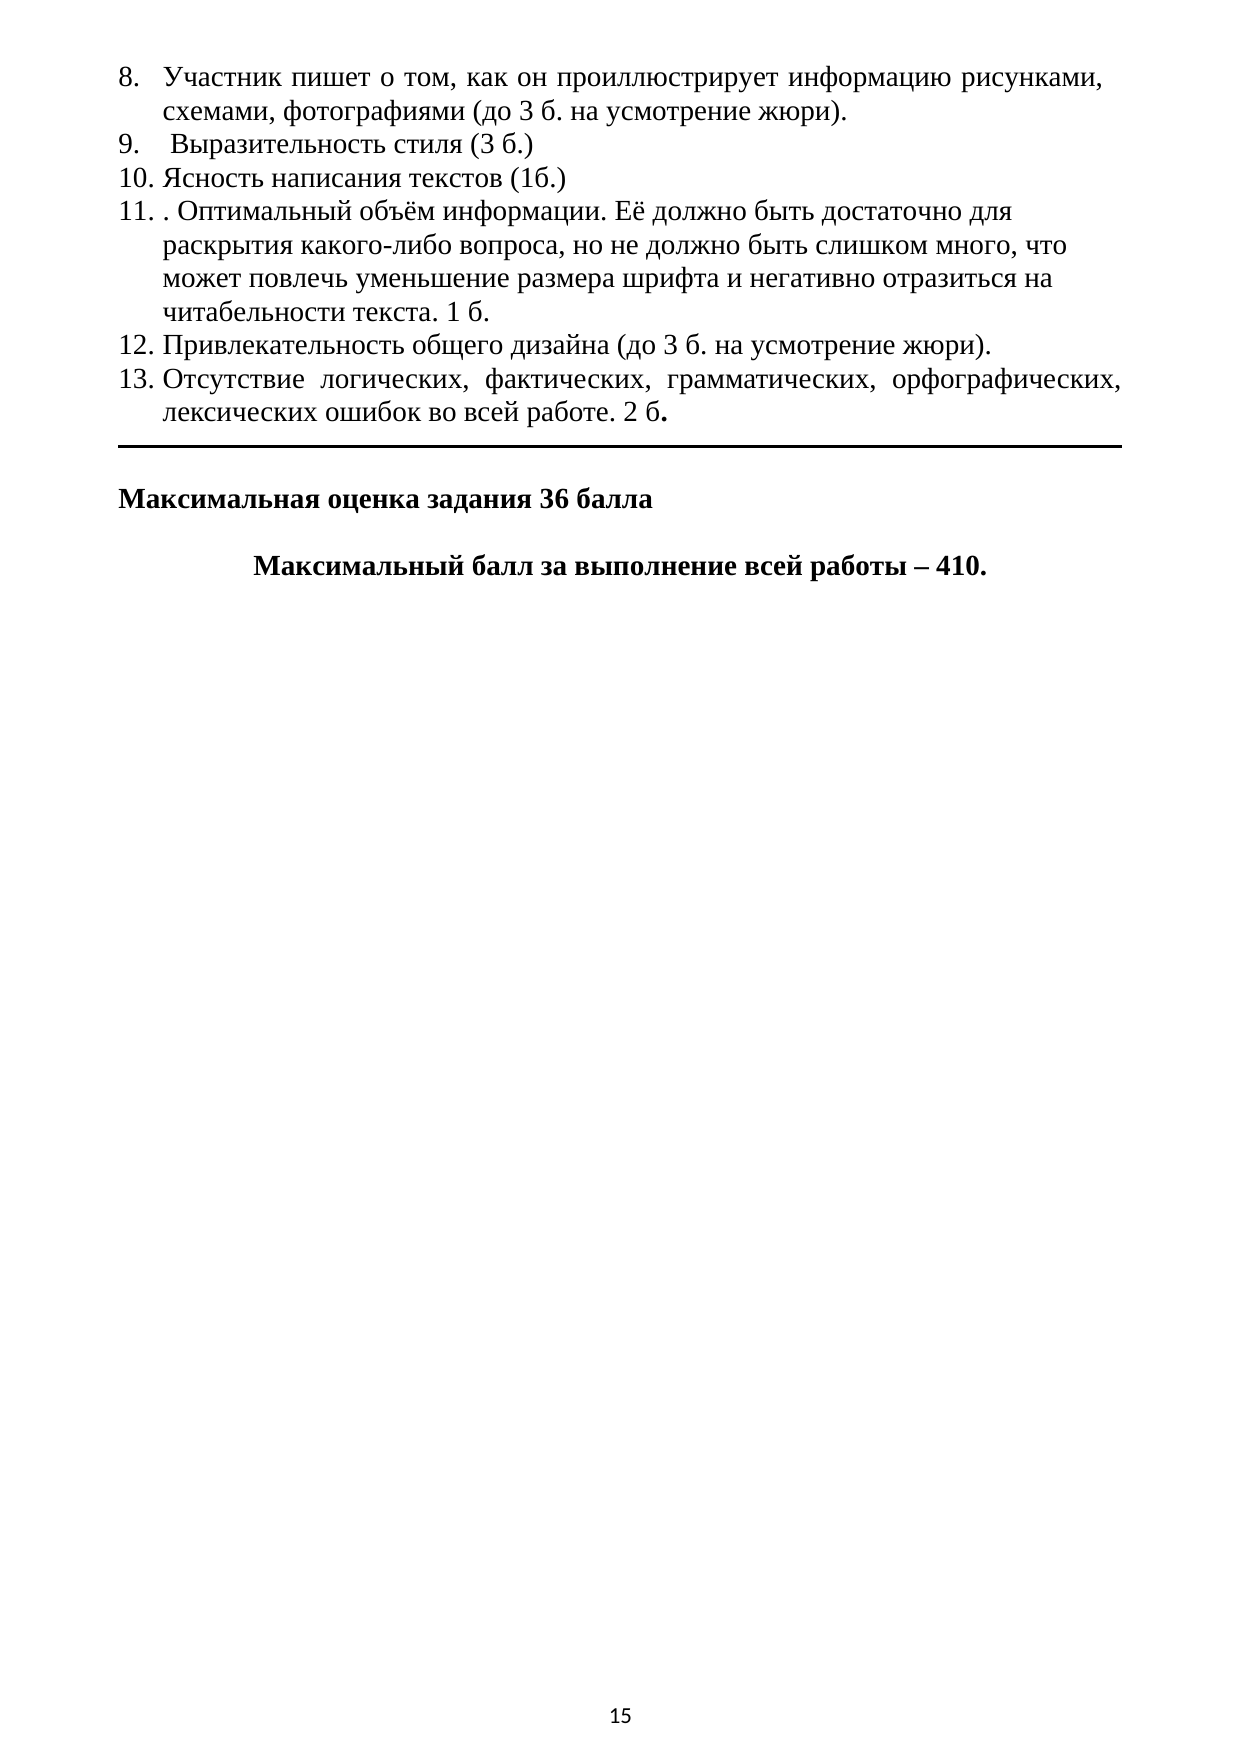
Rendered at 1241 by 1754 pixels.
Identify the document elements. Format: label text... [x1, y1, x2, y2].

list Ясность написания текстов (1б.) [118, 160, 1122, 193]
text Максимальный балл за выполнение всей работы – 410. [118, 548, 1122, 582]
list Участник пишет о том, как он проиллюстрирует информацию рисунками, схемами, фотографиями (до 3 б. на усмотрение жюри). [118, 59, 1104, 126]
list Привлекательность общего дизайна (до 3 б. на усмотрение жюри). [118, 327, 1122, 361]
text Максимальная оценка задания 36 балла [118, 481, 1122, 515]
list Отсутствие логических, фактических, грамматических, орфографических, лексических ошибок во всей работе. 2 б. [118, 361, 1122, 445]
list Выразительность стиля (3 б.) [118, 126, 1104, 160]
list . Оптимальный объём информации. Её должно быть достаточно для раскрытия какого-либо вопроса, но не должно быть слишком много, что может повлечь уменьшение размера шрифта и негативно отразиться на читабельности текста. 1 б. [118, 193, 1122, 327]
